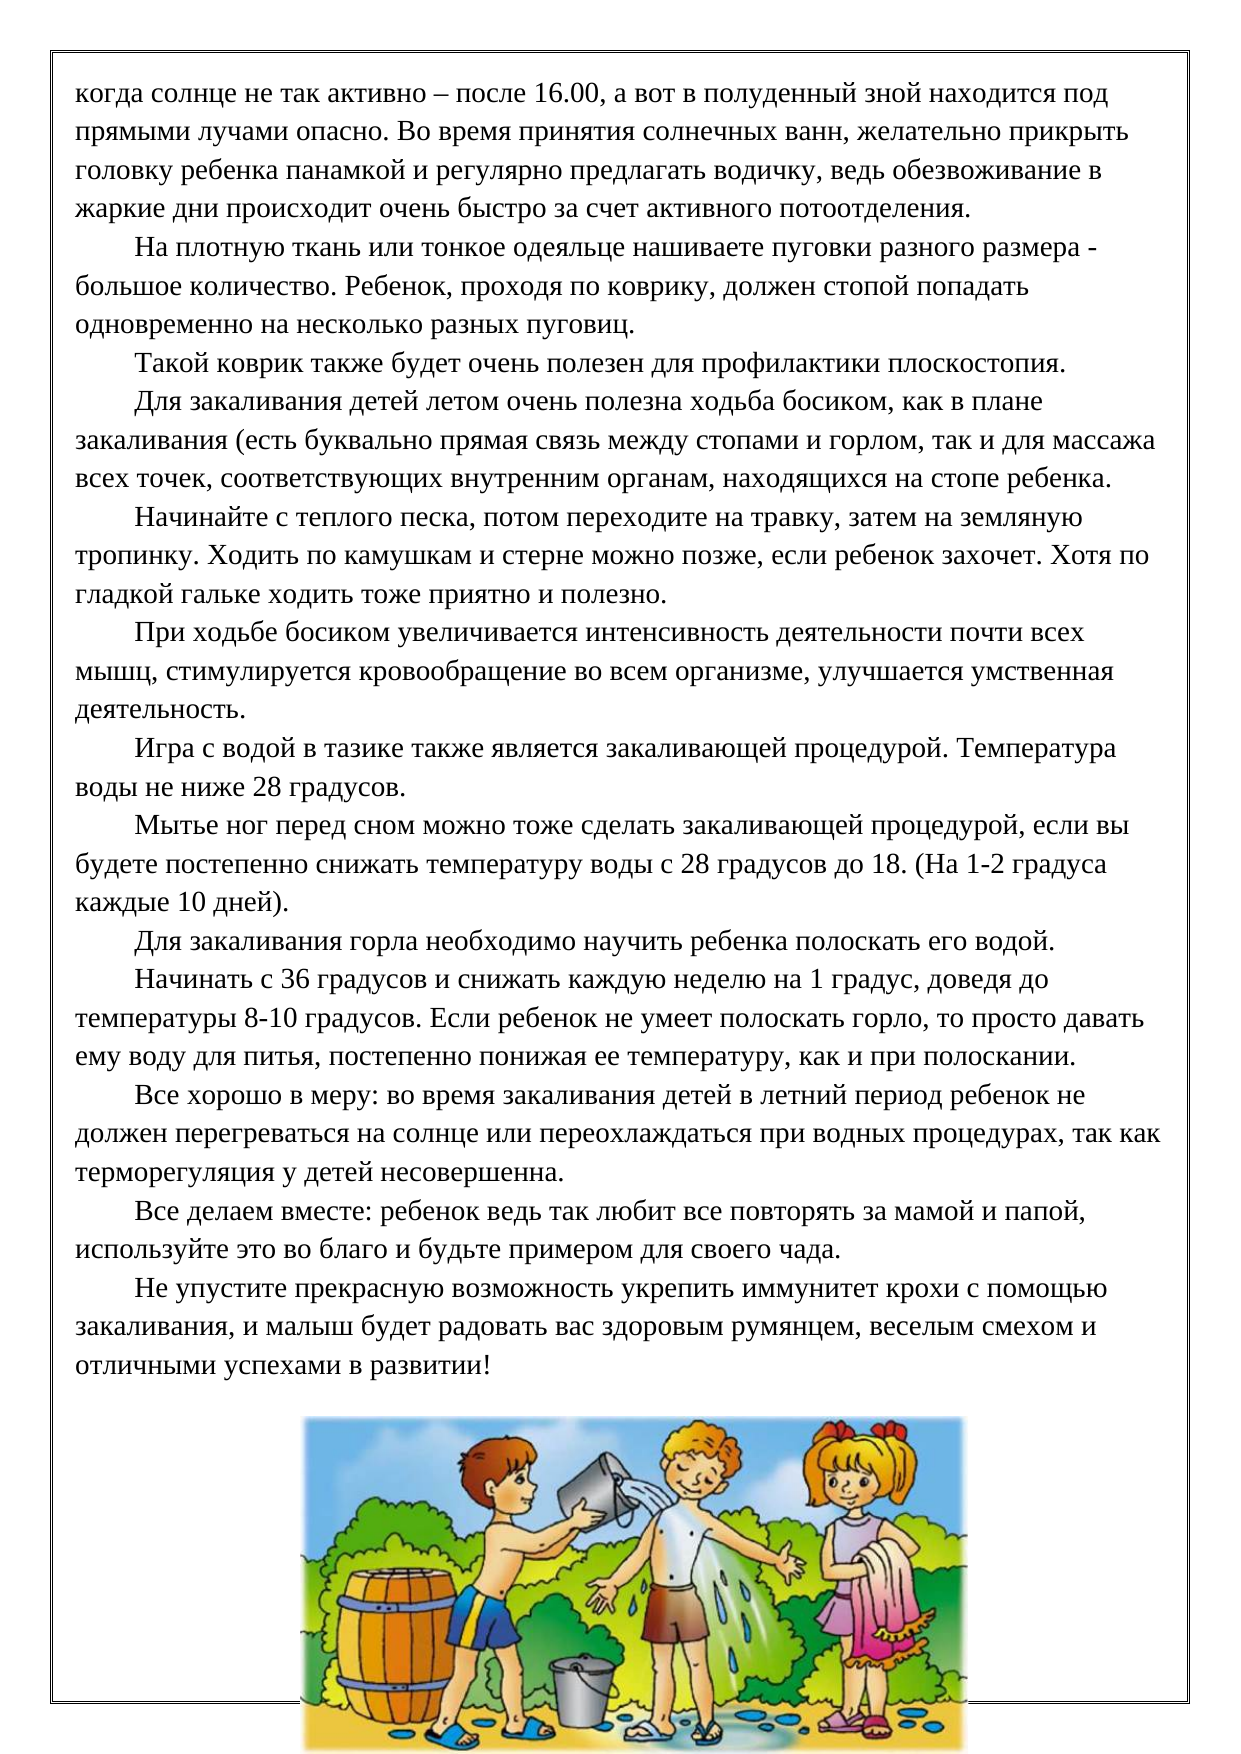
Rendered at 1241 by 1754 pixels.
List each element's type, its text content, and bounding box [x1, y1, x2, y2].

picture [300, 1416, 969, 1754]
text Все делаем вместе: ребенок ведь так любит все повторять за мамой и папой, используйте это во благо и будьте примером для своего чада. [75, 1193, 1165, 1265]
text При ходьбе босиком увеличивается интенсивность деятельности почти всех мышц, стимулируется кровообращение во всем организме, улучшается умственная деятельность. [75, 614, 1165, 725]
text Начинайте с теплого песка, потом переходите на травку, затем на земляную тропинку. Ходить по камушкам и стерне можно позже, если ребенок захочет. Хотя по гладкой гальке ходить тоже приятно и полезно. [75, 499, 1165, 609]
text Мытье ног перед сном можно тоже сделать закаливающей процедурой, если вы будете постепенно снижать температуру воды с 28 градусов до 18. (На 1-2 градуса каждые 10 дней). [75, 807, 1165, 918]
text Такой коврик также будет очень полезен для профилактики плоскостопия. [75, 345, 1165, 378]
text Для закаливания детей летом очень полезна ходьба босиком, как в плане закаливания (есть буквально прямая связь между стопами и горлом, так и для массажа всех точек, соответствующих внутренним органам, находящихся на стопе ребенка. [75, 383, 1165, 494]
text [75, 75, 1165, 224]
text Начинать с 36 градусов и снижать каждую неделю на 1 градус, доведя до температуры 8-10 градусов. Если ребенок не умеет полоскать горло, то просто давать ему воду для питья, постепенно понижая ее температуру, как и при полоскании. [75, 961, 1165, 1072]
text Не упустите прекрасную возможность укрепить иммунитет крохи с помощью закаливания, и малыш будет радовать вас здоровым румянцем, веселым смехом и отличными успехами в развитии! [75, 1270, 1165, 1380]
text Игра с водой в тазике также является закаливающей процедурой. Температура воды не ниже 28 градусов. [75, 730, 1165, 802]
text Для закаливания горла необходимо научить ребенка полоскать его водой. [75, 923, 1165, 956]
text На плотную ткань или тонкое одеяльце нашиваете пуговки разного размера - большое количество. Ребенок, проходя по коврику, должен стопой попадать одновременно на несколько разных пуговиц. [75, 229, 1165, 340]
text Все хорошо в меру: во время закаливания детей в летний период ребенок не должен перегреваться на солнце или переохлаждаться при водных процедурах, так как терморегуляция у детей несовершенна. [75, 1077, 1165, 1188]
